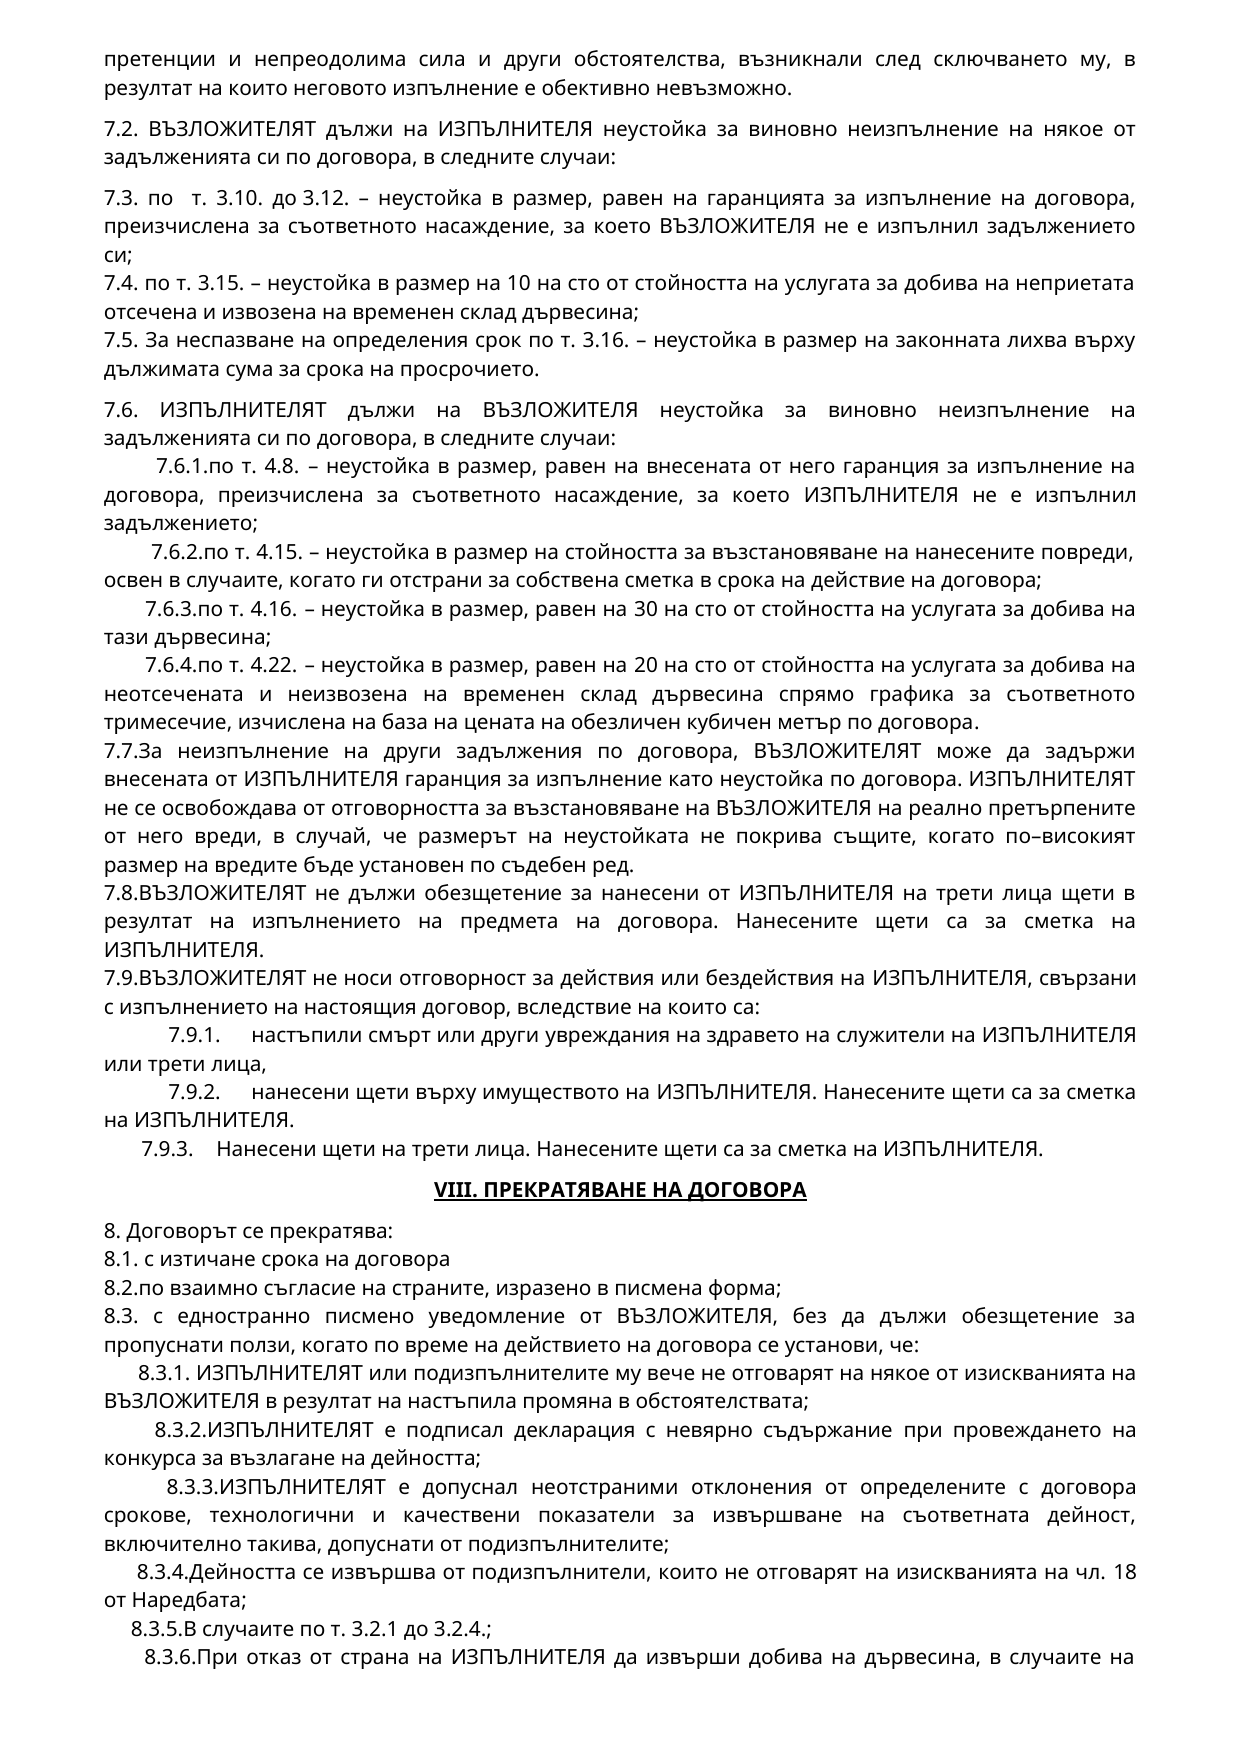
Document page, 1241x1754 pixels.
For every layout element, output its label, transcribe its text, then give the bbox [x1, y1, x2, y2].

text 8.2.по взаимно съгласие на страните, изразено в писмена форма; [103, 1273, 1137, 1301]
text 7.5. За неспазване на определения срок по т. 3.16. – неустойка в размер на законната лихва върху дължимата сума за срока на просрочието. [103, 325, 1137, 382]
list Нанесени щети на трети лица. Нанесените щети са за сметка на ИЗПЪЛНИТЕЛЯ. [141, 1134, 1137, 1162]
text 8. Договорът се прекратява: [103, 1216, 1137, 1244]
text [103, 44, 1137, 101]
list нанесени щети върху имуществото на ИЗПЪЛНИТЕЛЯ. Нанесените щети са за сметка на ИЗПЪЛНИТЕЛЯ. [103, 1077, 1137, 1134]
text 7.4. по т. 3.15. – неустойка в размер на 10 на сто от стойността на услугата за добива на неприетата отсечена и извозена на временен склад дървесина; [103, 268, 1137, 325]
text 8.3.3.ИЗПЪЛНИТЕЛЯТ е допуснал неотстраними отклонения от определените с договора срокове, технологични и качествени показатели за извършване на съответната дейност, включително такива, допуснати от подизпълнителите; [103, 1472, 1137, 1557]
text 8.3. с едностранно писмено уведомление от ВЪЗЛОЖИТЕЛЯ, без да дължи обезщетение за пропуснати ползи, когато по време на действието на договора се установи, че: [103, 1301, 1137, 1358]
text 8.3.4.Дейността се извършва от подизпълнители, които не отговарят на изискванията на чл. 18 от Наредбата; [103, 1557, 1137, 1614]
text 7.3. по т. 3.10. до 3.12. – неустойка в размер, равен на гаранцията за изпълнение на договора, преизчислена за съответното насаждение, за което ВЪЗЛОЖИТЕЛЯ не е изпълнил задължението си; [103, 183, 1137, 268]
text 8.3.2.ИЗПЪЛНИТЕЛЯТ е подписал декларация с невярно съдържание при провеждането на конкурса за възлагане на дейността; [103, 1415, 1137, 1472]
text VІІІ. ПРЕКРАТЯВАНЕ НА ДОГОВОРА [103, 1175, 1137, 1203]
text 7.6.2.по т. 4.15. – неустойка в размер на стойността за възстановяване на нанесените повреди, освен в случаите, когато ги отстрани за собствена сметка в срока на действие на договора; [103, 537, 1137, 594]
text 7.6.3.по т. 4.16. – неустойка в размер, равен на 30 на сто от стойността на услугата за добива на тази дървесина; [103, 594, 1137, 651]
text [103, 1642, 1137, 1671]
text 7.8.ВЪЗЛОЖИТЕЛЯТ не дължи обезщетение за нанесени от ИЗПЪЛНИТЕЛЯ на трети лица щети в резултат на изпълнението на предмета на договора. Нанесените щети са за сметка на ИЗПЪЛНИТЕЛЯ. [103, 878, 1137, 963]
text 7.7.За неизпълнение на други задължения по договора, ВЪЗЛОЖИТЕЛЯТ може да задържи внесената от ИЗПЪЛНИТЕЛЯ гаранция за изпълнение като неустойка по договора. ИЗПЪЛНИТЕЛЯТ не се освобождава от отговорността за възстановяване на ВЪЗЛОЖИТЕЛЯ на реално претърпените от него вреди, в случай, че размерът на неустойката не покрива същите, когато по–високият размер на вредите бъде установен по съдебен ред. [103, 736, 1137, 878]
list настъпили смърт или други увреждания на здравето на служители на ИЗПЪЛНИТЕЛЯ или трети лица, [103, 1020, 1137, 1077]
text 7.9.ВЪЗЛОЖИТЕЛЯТ не носи отговорност за действия или бездействия на ИЗПЪЛНИТЕЛЯ, свързани с изпълнението на настоящия договор, вследствие на които са: [103, 963, 1137, 1020]
text 8.3.1. ИЗПЪЛНИТЕЛЯТ или подизпълнителите му вече не отговарят на някое от изискванията на ВЪЗЛОЖИТЕЛЯ в резултат на настъпила промяна в обстоятелствата; [103, 1358, 1137, 1415]
text 8.1. с изтичане срока на договора [103, 1244, 1137, 1273]
text 8.3.5.В случаите по т. 3.2.1 до 3.2.4.; [103, 1614, 1137, 1642]
text 7.6.4.по т. 4.22. – неустойка в размер, равен на 20 на сто от стойността на услугата за добива на неотсечената и неизвозена на временен склад дървесина спрямо графика за съответното тримесечие, изчислена на база на цената на обезличен кубичен метър по договора. [103, 651, 1137, 736]
text 7.6.1.по т. 4.8. – неустойка в размер, равен на внесената от него гаранция за изпълнение на договора, преизчислена за съответното насаждение, за което ИЗПЪЛНИТЕЛЯ не е изпълнил задължението; [103, 452, 1137, 537]
text 7.2. ВЪЗЛОЖИТЕЛЯТ дължи на ИЗПЪЛНИТЕЛЯ неустойка за виновно неизпълнение на някое от задълженията си по договора, в следните случаи: [103, 114, 1137, 171]
text 7.6. ИЗПЪЛНИТЕЛЯТ дължи на ВЪЗЛОЖИТЕЛЯ неустойка за виновно неизпълнение на задълженията си по договора, в следните случаи: [103, 395, 1137, 452]
